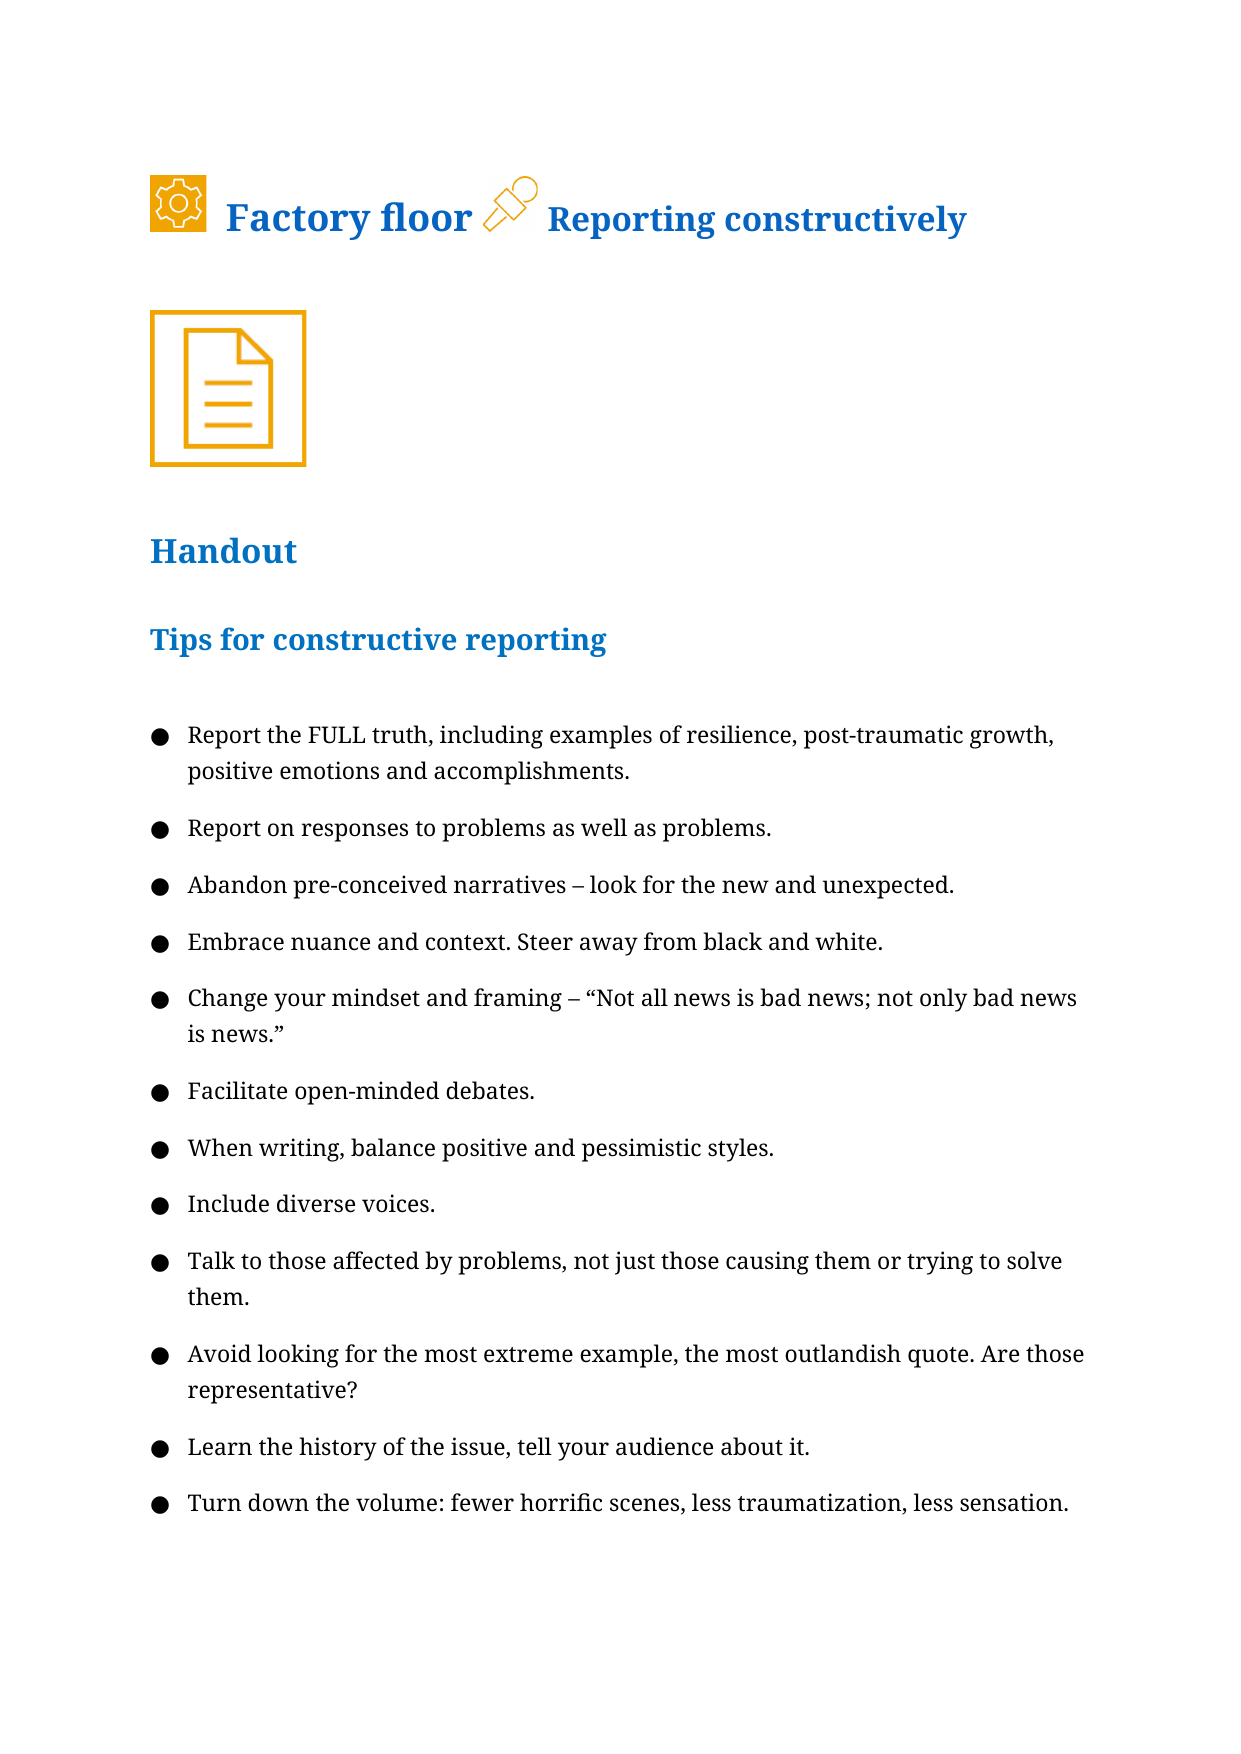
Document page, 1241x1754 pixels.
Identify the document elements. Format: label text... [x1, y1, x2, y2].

picture [150, 310, 307, 467]
list Embrace nuance and context. Steer away from black and white. [150, 925, 1090, 957]
list Turn down the volume: fewer horrific scenes, less traumatization, less sensation. [150, 1487, 1090, 1519]
list When writing, balance positive and pessimistic styles. [150, 1132, 1090, 1163]
text Handout [150, 528, 1090, 573]
list Report on responses to problems as well as problems. [150, 812, 1090, 843]
list Include diverse voices. [150, 1188, 1090, 1220]
list Talk to those affected by problems, not just those causing them or trying to solve them. [150, 1245, 1090, 1312]
list Facilitate open-minded debates. [150, 1075, 1090, 1106]
picture [482, 176, 538, 232]
picture [150, 175, 207, 232]
list Change your mindset and framing – “Not all news is bad news; not only bad news is news.” [150, 982, 1090, 1049]
subtitle Factory floor Reporting constructively [150, 175, 1090, 242]
list Abandon pre-conceived narratives – look for the new and unexpected. [150, 869, 1090, 900]
list Avoid looking for the most extreme example, the most outlandish quote. Are those representative? [150, 1338, 1090, 1405]
text Tips for constructive reporting [150, 619, 1090, 659]
list Learn the history of the issue, tell your audience about it. [150, 1431, 1090, 1462]
list Report the FULL truth, including examples of resilience, post-traumatic growth, positive emotions and accomplishments. [150, 719, 1090, 786]
